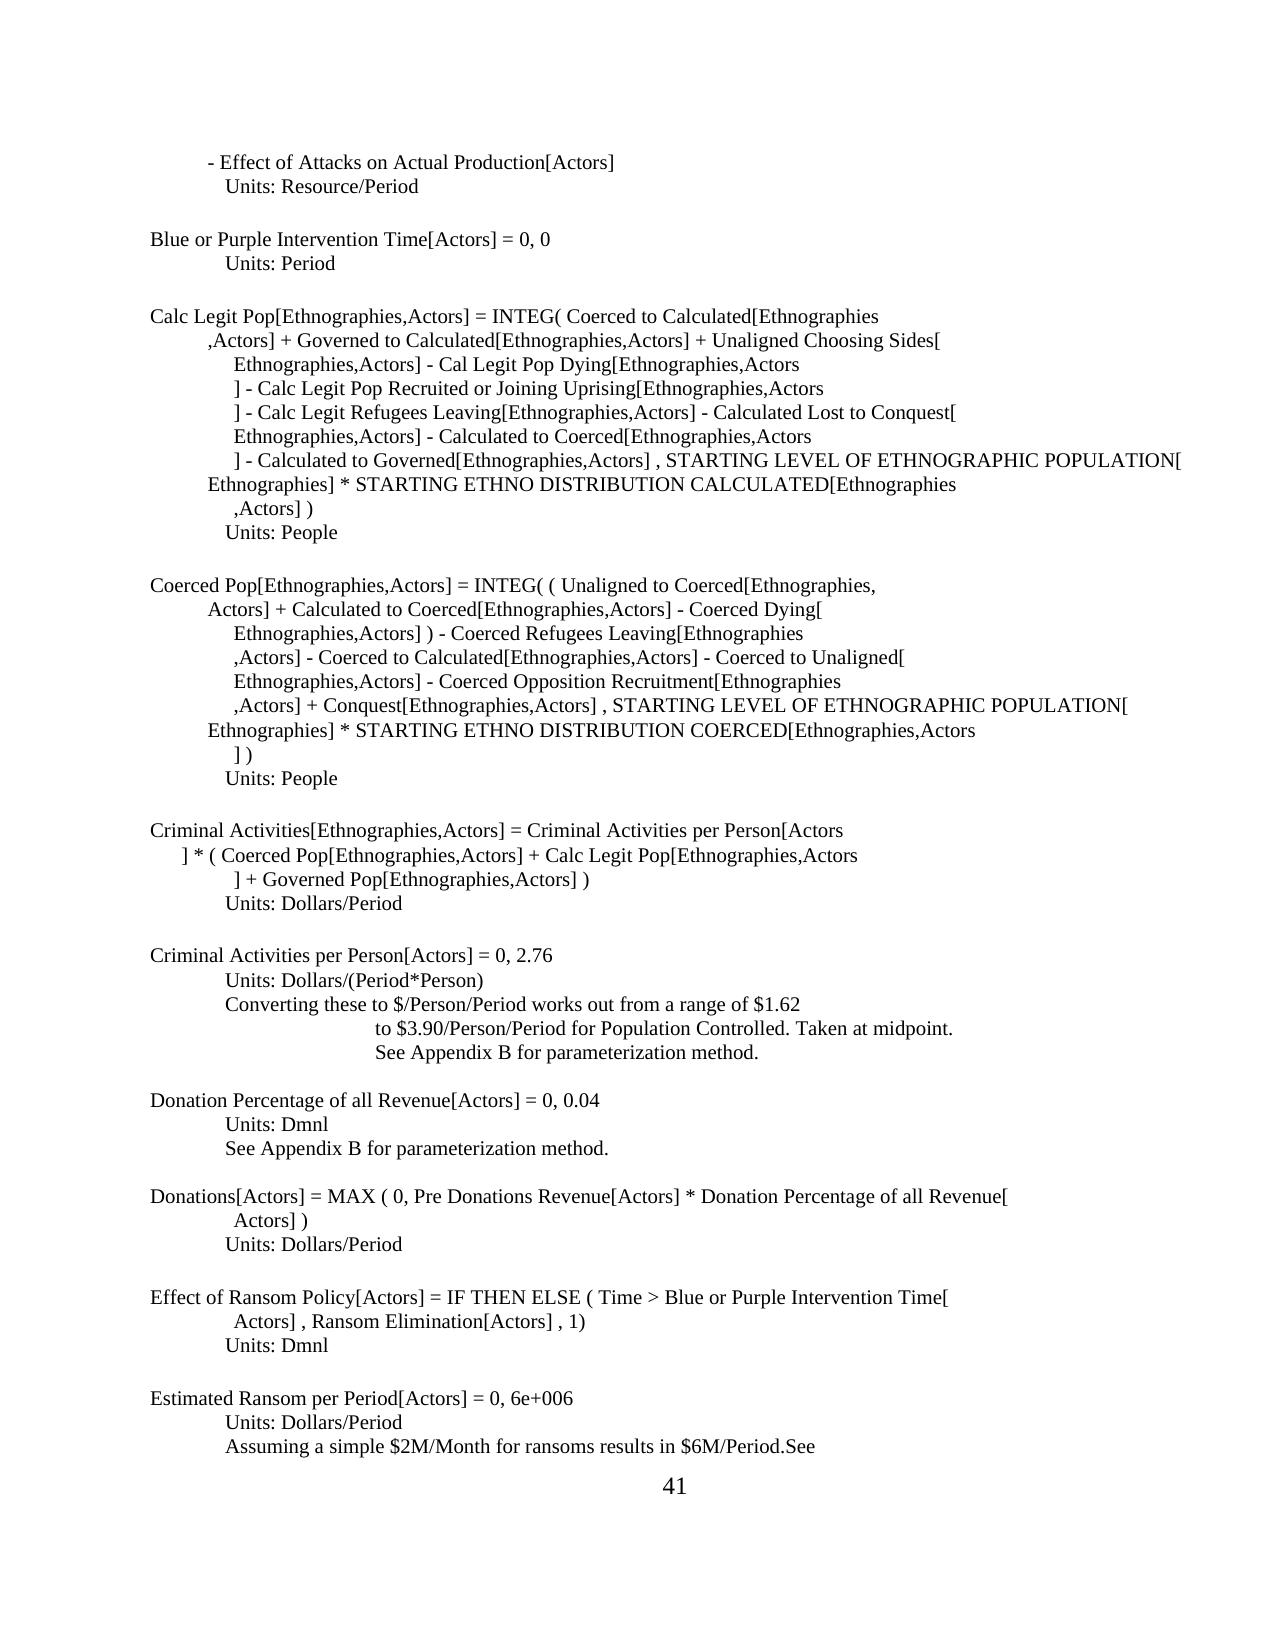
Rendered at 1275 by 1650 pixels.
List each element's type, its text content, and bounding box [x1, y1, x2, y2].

text Units: Dmnl [150, 1333, 1200, 1357]
text Actors] + Calculated to Coerced[Ethnographies,Actors] - Coerced Dying[ [150, 597, 1200, 621]
text Blue or Purple Intervention Time[Actors] = 0, 0 [150, 227, 1200, 251]
text Assuming a simple $2M/Month for ransoms results in $6M/Period.See [150, 1434, 1200, 1458]
text Units: Dollars/Period [150, 1410, 1200, 1434]
text ,Actors] + Conquest[Ethnographies,Actors] , STARTING LEVEL OF ETHNOGRAPHIC POPULATION[ [150, 693, 1200, 717]
text ,Actors] + Governed to Calculated[Ethnographies,Actors] + Unaligned Choosing Sides[ [150, 328, 1200, 352]
text Calc Legit Pop[Ethnographies,Actors] = INTEG( Coerced to Calculated[Ethnographies [150, 304, 1200, 328]
text Converting these to $/Person/Period works out from a range of $1.62 [150, 992, 1200, 1016]
text Units: Resource/Period [150, 174, 1200, 198]
text ] + Governed Pop[Ethnographies,Actors] ) [150, 867, 1200, 891]
text Units: Dmnl [150, 1112, 1200, 1136]
text See Appendix B for parameterization method. [150, 1136, 1200, 1160]
text Units: Period [150, 251, 1200, 275]
text Donation Percentage of all Revenue[Actors] = 0, 0.04 [150, 1088, 1200, 1112]
text ,Actors] - Coerced to Calculated[Ethnographies,Actors] - Coerced to Unaligned[ [150, 645, 1200, 669]
text Ethnographies] * STARTING ETHNO DISTRIBUTION CALCULATED[Ethnographies [150, 472, 1200, 496]
text Units: Dollars/Period [150, 891, 1200, 915]
text Criminal Activities per Person[Actors] = 0, 2.76 [150, 943, 1200, 967]
text Ethnographies,Actors] - Coerced Opposition Recruitment[Ethnographies [150, 669, 1200, 693]
text Units: People [150, 766, 1200, 790]
text - Effect of Attacks on Actual Production[Actors] [150, 150, 1200, 174]
text Ethnographies,Actors] - Cal Legit Pop Dying[Ethnographies,Actors [150, 352, 1200, 376]
text Donations[Actors] = MAX ( 0, Pre Donations Revenue[Actors] * Donation Percentage of all Revenue[ [150, 1184, 1200, 1208]
text ] * ( Coerced Pop[Ethnographies,Actors] + Calc Legit Pop[Ethnographies,Actors [150, 842, 1200, 867]
text See Appendix B for parameterization method. [150, 1040, 1200, 1064]
text Coerced Pop[Ethnographies,Actors] = INTEG( ( Unaligned to Coerced[Ethnographies, [150, 573, 1200, 597]
text Effect of Ransom Policy[Actors] = IF THEN ELSE ( Time > Blue or Purple Intervention Time[ [150, 1285, 1200, 1309]
text ] - Calculated to Governed[Ethnographies,Actors] , STARTING LEVEL OF ETHNOGRAPHIC POPULATION[ [150, 448, 1200, 472]
text ] - Calc Legit Refugees Leaving[Ethnographies,Actors] - Calculated Lost to Conquest[ [150, 400, 1200, 424]
text Criminal Activities[Ethnographies,Actors] = Criminal Activities per Person[Actors [150, 818, 1200, 842]
text Units: Dollars/Period [150, 1232, 1200, 1256]
text ] - Calc Legit Pop Recruited or Joining Uprising[Ethnographies,Actors [150, 376, 1200, 400]
text Estimated Ransom per Period[Actors] = 0, 6e+006 [150, 1386, 1200, 1410]
text Ethnographies,Actors] ) - Coerced Refugees Leaving[Ethnographies [150, 621, 1200, 645]
text ] ) [150, 742, 1200, 766]
text Actors] , Ransom Elimination[Actors] , 1) [150, 1309, 1200, 1333]
text Units: Dollars/(Period*Person) [150, 967, 1200, 992]
text ,Actors] ) [150, 496, 1200, 520]
text Ethnographies] * STARTING ETHNO DISTRIBUTION COERCED[Ethnographies,Actors [150, 717, 1200, 742]
text Units: People [150, 520, 1200, 544]
text to $3.90/Person/Period for Population Controlled. Taken at midpoint. [150, 1016, 1200, 1040]
text Ethnographies,Actors] - Calculated to Coerced[Ethnographies,Actors [150, 424, 1200, 448]
text Actors] ) [150, 1208, 1200, 1232]
